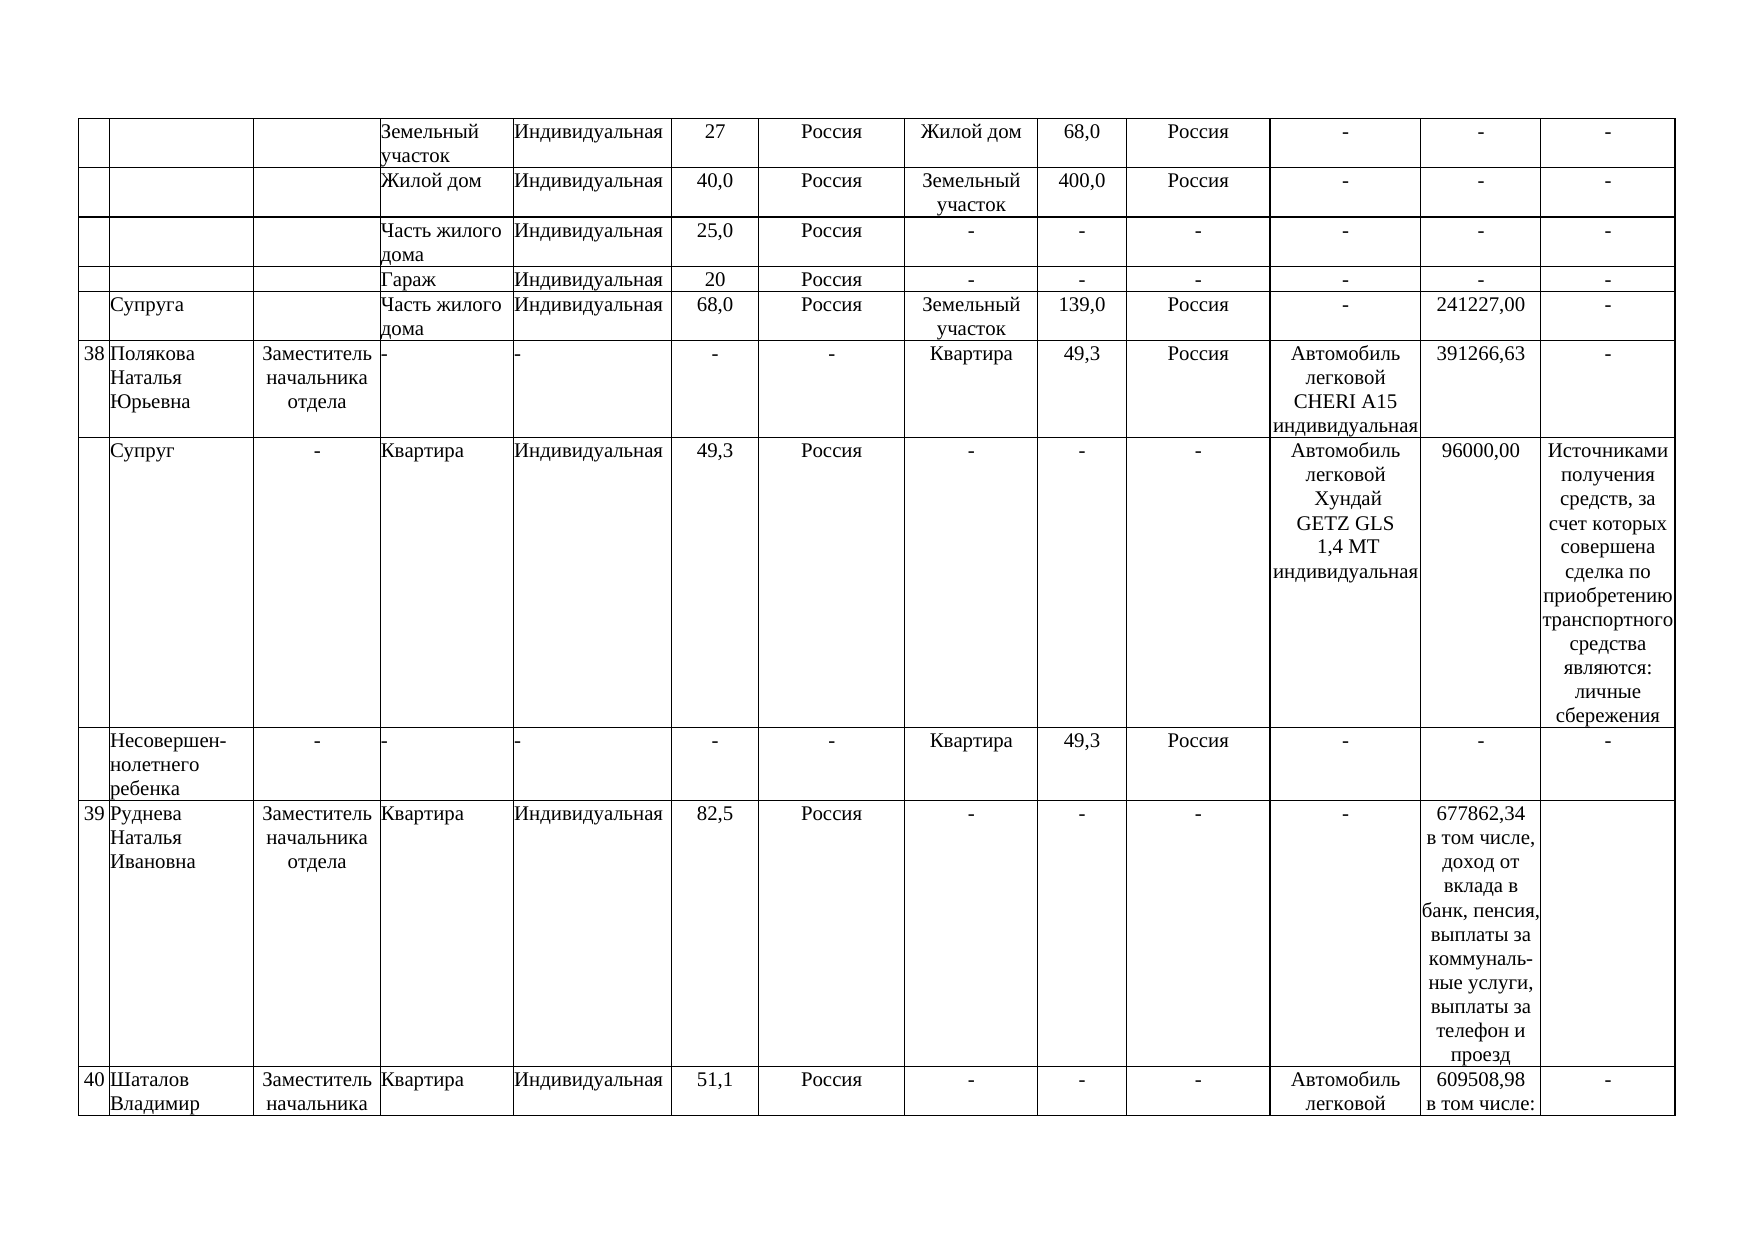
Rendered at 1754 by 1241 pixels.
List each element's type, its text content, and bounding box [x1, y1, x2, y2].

table_cell Несовершен-нолетнего ребенка [110, 728, 253, 800]
table_cell Россия [759, 267, 904, 291]
table_cell 68,0 [672, 292, 758, 340]
table_cell - [1038, 218, 1126, 266]
table_cell - [1421, 728, 1540, 800]
table_cell - [905, 218, 1037, 266]
table_cell Квартира [381, 438, 513, 727]
table_cell Россия [1127, 292, 1269, 340]
table_cell - [759, 728, 904, 800]
table_cell [79, 119, 109, 167]
table_cell - [254, 438, 380, 727]
table_cell - [1541, 267, 1674, 291]
table_cell [79, 218, 109, 266]
table_cell - [381, 728, 513, 800]
table_cell - [1271, 728, 1420, 800]
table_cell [254, 1067, 380, 1115]
table_cell 82,5 [672, 801, 758, 1066]
table_cell Квартира [905, 728, 1037, 800]
table_cell - [1271, 267, 1420, 291]
table_cell [79, 267, 109, 291]
table_cell - [1271, 168, 1420, 216]
table_cell - [1421, 119, 1540, 167]
table_cell 40,0 [672, 168, 758, 216]
table_cell Россия [759, 1067, 904, 1115]
table_cell - [1421, 168, 1540, 216]
table_cell - [672, 341, 758, 437]
table_cell Индивидуальная [514, 267, 671, 291]
table_cell - [1541, 218, 1674, 266]
table_cell Индивидуальная [514, 438, 671, 727]
table_cell - [1271, 119, 1420, 167]
table_cell - [905, 801, 1037, 1066]
table_cell Россия [1127, 119, 1269, 167]
table_cell 20 [672, 267, 758, 291]
table_cell [254, 119, 380, 167]
table_cell - [1541, 341, 1674, 437]
table_cell Россия [759, 119, 904, 167]
table_cell 391266,63 [1421, 341, 1540, 437]
table_cell - [1541, 728, 1674, 800]
table_cell - [905, 267, 1037, 291]
table_cell Жилой дом [905, 119, 1037, 167]
table_cell Россия [759, 168, 904, 216]
table_cell [79, 168, 109, 216]
table_cell Руднева Наталья Ивановна [110, 801, 253, 1066]
table_cell Земельный участок [905, 168, 1037, 216]
table_cell [254, 267, 380, 291]
table_cell Автомобиль легковой CHERI А15 индивидуальная [1271, 341, 1420, 437]
table_cell 49,3 [1038, 341, 1126, 437]
table_cell - [1127, 267, 1269, 291]
table_cell Источниками получения средств, за счет которых совершена сделка по приобретению транспортного средства являются: личные сбережения [1541, 438, 1674, 727]
table_cell Жилой дом [381, 168, 513, 216]
table_cell - [1038, 801, 1126, 1066]
table_cell Квартира [905, 341, 1037, 437]
table_cell 49,3 [1038, 728, 1126, 800]
table_cell [79, 438, 109, 727]
table_cell [110, 267, 253, 291]
table_cell Индивидуальная [514, 218, 671, 266]
table_cell [110, 218, 253, 266]
table_cell 25,0 [672, 218, 758, 266]
table_cell - [905, 1067, 1037, 1115]
table_cell [110, 119, 253, 167]
table_cell Россия [759, 292, 904, 340]
table_cell 68,0 [1038, 119, 1126, 167]
table_cell Индивидуальная [514, 1067, 671, 1115]
table_cell - [1127, 801, 1269, 1066]
table_cell 241227,00 [1421, 292, 1540, 340]
table_cell 27 [672, 119, 758, 167]
table_cell - [1038, 438, 1126, 727]
table_cell - [1541, 292, 1674, 340]
table_cell Заместитель начальника отдела [254, 341, 380, 437]
table_cell [79, 292, 109, 340]
table_cell 677862,34 в том числе, доход от вклада в банк, пенсия, выплаты за коммуналь-ные услуги, выплаты за телефон и проезд [1421, 801, 1540, 1066]
table_cell Супруга [110, 292, 253, 340]
table_cell - [1541, 168, 1674, 216]
table_cell Россия [1127, 728, 1269, 800]
table_cell [79, 728, 109, 800]
table_cell Часть жилого дома [381, 292, 513, 340]
table_cell [254, 218, 380, 266]
table_cell Россия [759, 438, 904, 727]
table_cell 40 [79, 1067, 109, 1115]
table_cell - [1127, 218, 1269, 266]
table_cell - [1127, 438, 1269, 727]
table_cell Автомобиль легковой Хундай GETZ GLS 1,4 МТ индивидуальная [1271, 438, 1420, 727]
table_cell - [905, 438, 1037, 727]
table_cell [110, 1067, 253, 1115]
table_cell 139,0 [1038, 292, 1126, 340]
table_cell 51,1 [672, 1067, 758, 1115]
table_cell 49,3 [672, 438, 758, 727]
table_cell 39 [79, 801, 109, 1066]
table_cell Гараж [381, 267, 513, 291]
table_cell Индивидуальная [514, 292, 671, 340]
table_cell - [1271, 218, 1420, 266]
table_cell - [1271, 801, 1420, 1066]
table_cell [254, 168, 380, 216]
table_cell Квартира [381, 801, 513, 1066]
table_cell - [1421, 218, 1540, 266]
table_cell - [514, 341, 671, 437]
table_cell Супруг [110, 438, 253, 727]
table_cell - [1127, 1067, 1269, 1115]
table_cell - [1038, 267, 1126, 291]
table_cell - [254, 728, 380, 800]
table_cell - [672, 728, 758, 800]
table_cell Россия [1127, 341, 1269, 437]
table_cell 400,0 [1038, 168, 1126, 216]
table_cell 38 [79, 341, 109, 437]
table_cell Заместитель начальника отдела [254, 801, 380, 1066]
table_cell Квартира [381, 1067, 513, 1115]
table_cell Индивидуальная [514, 168, 671, 216]
table_cell [110, 168, 253, 216]
table_cell Земельный участок [905, 292, 1037, 340]
table_cell [254, 292, 380, 340]
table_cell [1421, 1067, 1540, 1115]
table_cell - [381, 341, 513, 437]
table_cell - [514, 728, 671, 800]
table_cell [1271, 1067, 1420, 1115]
table_cell [1541, 801, 1674, 1066]
table_cell - [1038, 1067, 1126, 1115]
table_cell Россия [759, 218, 904, 266]
table_cell Россия [1127, 168, 1269, 216]
table_cell Индивидуальная [514, 119, 671, 167]
table_cell - [1541, 119, 1674, 167]
table_cell Земельный участок [381, 119, 513, 167]
table_cell Индивидуальная [514, 801, 671, 1066]
table_cell - [1421, 267, 1540, 291]
table_cell - [1271, 292, 1420, 340]
table_cell Россия [759, 801, 904, 1066]
table_cell Полякова Наталья Юрьевна [110, 341, 253, 437]
table_cell - [1541, 1067, 1674, 1115]
table_cell - [759, 341, 904, 437]
table_cell 96000,00 [1421, 438, 1540, 727]
table_cell Часть жилого дома [381, 218, 513, 266]
